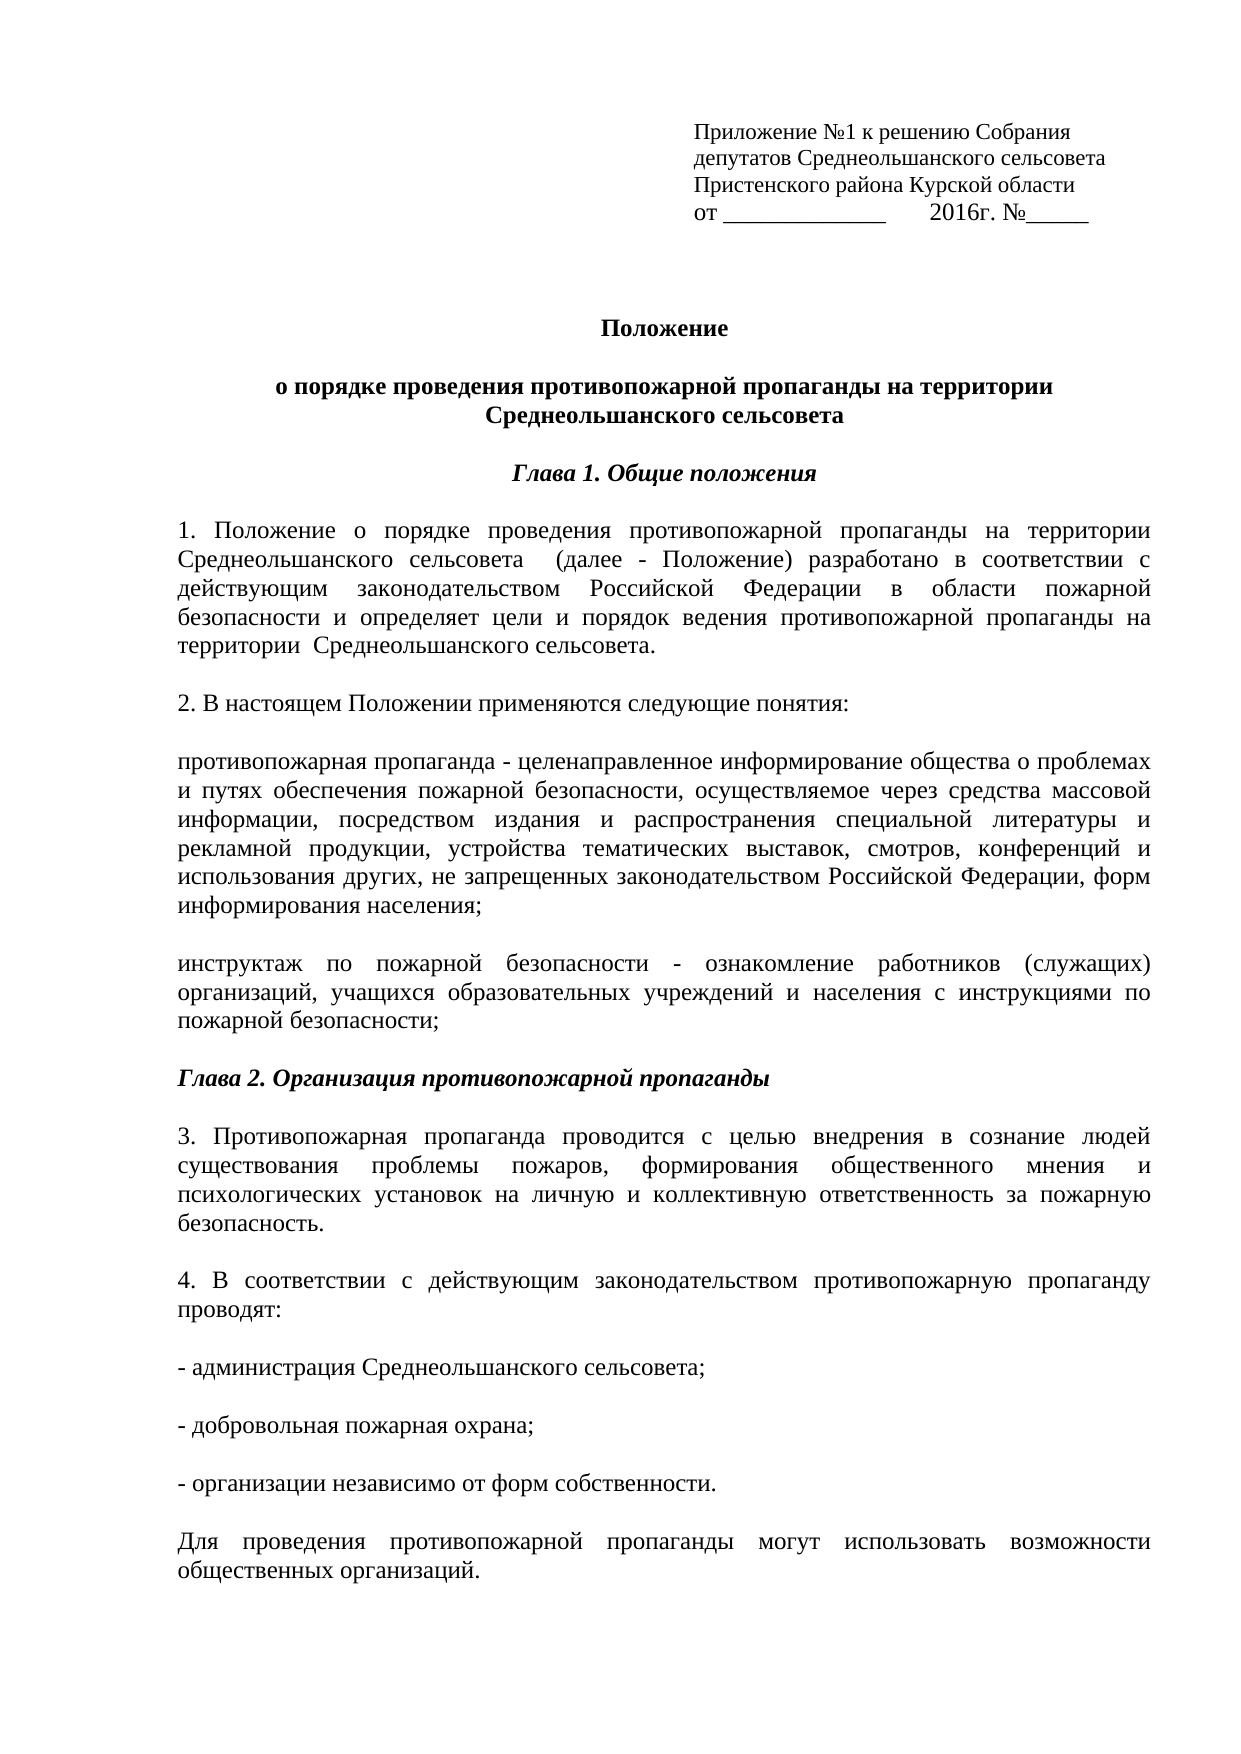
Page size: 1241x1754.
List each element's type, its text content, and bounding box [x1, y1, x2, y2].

text Приложение №1 к решению Собрания [693, 118, 1152, 144]
text Глава 1. Общие положения [177, 458, 1152, 486]
text Пристенского района Курской области [693, 171, 1152, 197]
text 2. В настоящем Положении применяются следующие понятия: [177, 688, 1152, 717]
text 4. В соответствии с действующим законодательством противопожарную пропаганду проводят: [177, 1266, 1152, 1323]
text депутатов Среднеольшанского сельсовета [693, 144, 1152, 171]
text противопожарная пропаганда - целенаправленное информирование общества о проблемах и путях обеспечения пожарной безопасности, осуществляемое через средства массовой информации, посредством издания и распространения специальной литературы и рекламной продукции, устройства тематических выставок, смотров, конференций и использования других, не запрещенных законодательством Российской Федерации, форм информирования населения; [177, 746, 1152, 919]
text Положение [177, 313, 1152, 342]
text о порядке проведения противопожарной пропаганды на территории Среднеольшанского сельсовета [177, 371, 1152, 428]
text 1. Положение о порядке проведения противопожарной пропаганды на территории Среднеольшанского сельсовета (далее - Положение) разработано в соответствии с действующим законодательством Российской Федерации в области пожарной безопасности и определяет цели и порядок ведения противопожарной пропаганды на территории Среднеольшанского сельсовета. [177, 516, 1152, 659]
text - добровольная пожарная охрана; [177, 1410, 1152, 1439]
text от _____________ 2016г. №_____ [693, 197, 1152, 226]
text 3. Противопожарная пропаганда проводится с целью внедрения в сознание людей существования проблемы пожаров, формирования общественного мнения и психологических установок на личную и коллективную ответственность за пожарную безопасность. [177, 1121, 1152, 1236]
text Глава 2. Организация противопожарной пропаганды [177, 1063, 1152, 1092]
text Для проведения противопожарной пропаганды могут использовать возможности общественных организаций. [177, 1526, 1152, 1583]
text - организации независимо от форм собственности. [177, 1468, 1152, 1497]
text - администрация Среднеольшанского сельсовета; [177, 1352, 1152, 1381]
text инструктаж по пожарной безопасности - ознакомление работников (служащих) организаций, учащихся образовательных учреждений и населения с инструкциями по пожарной безопасности; [177, 948, 1152, 1034]
